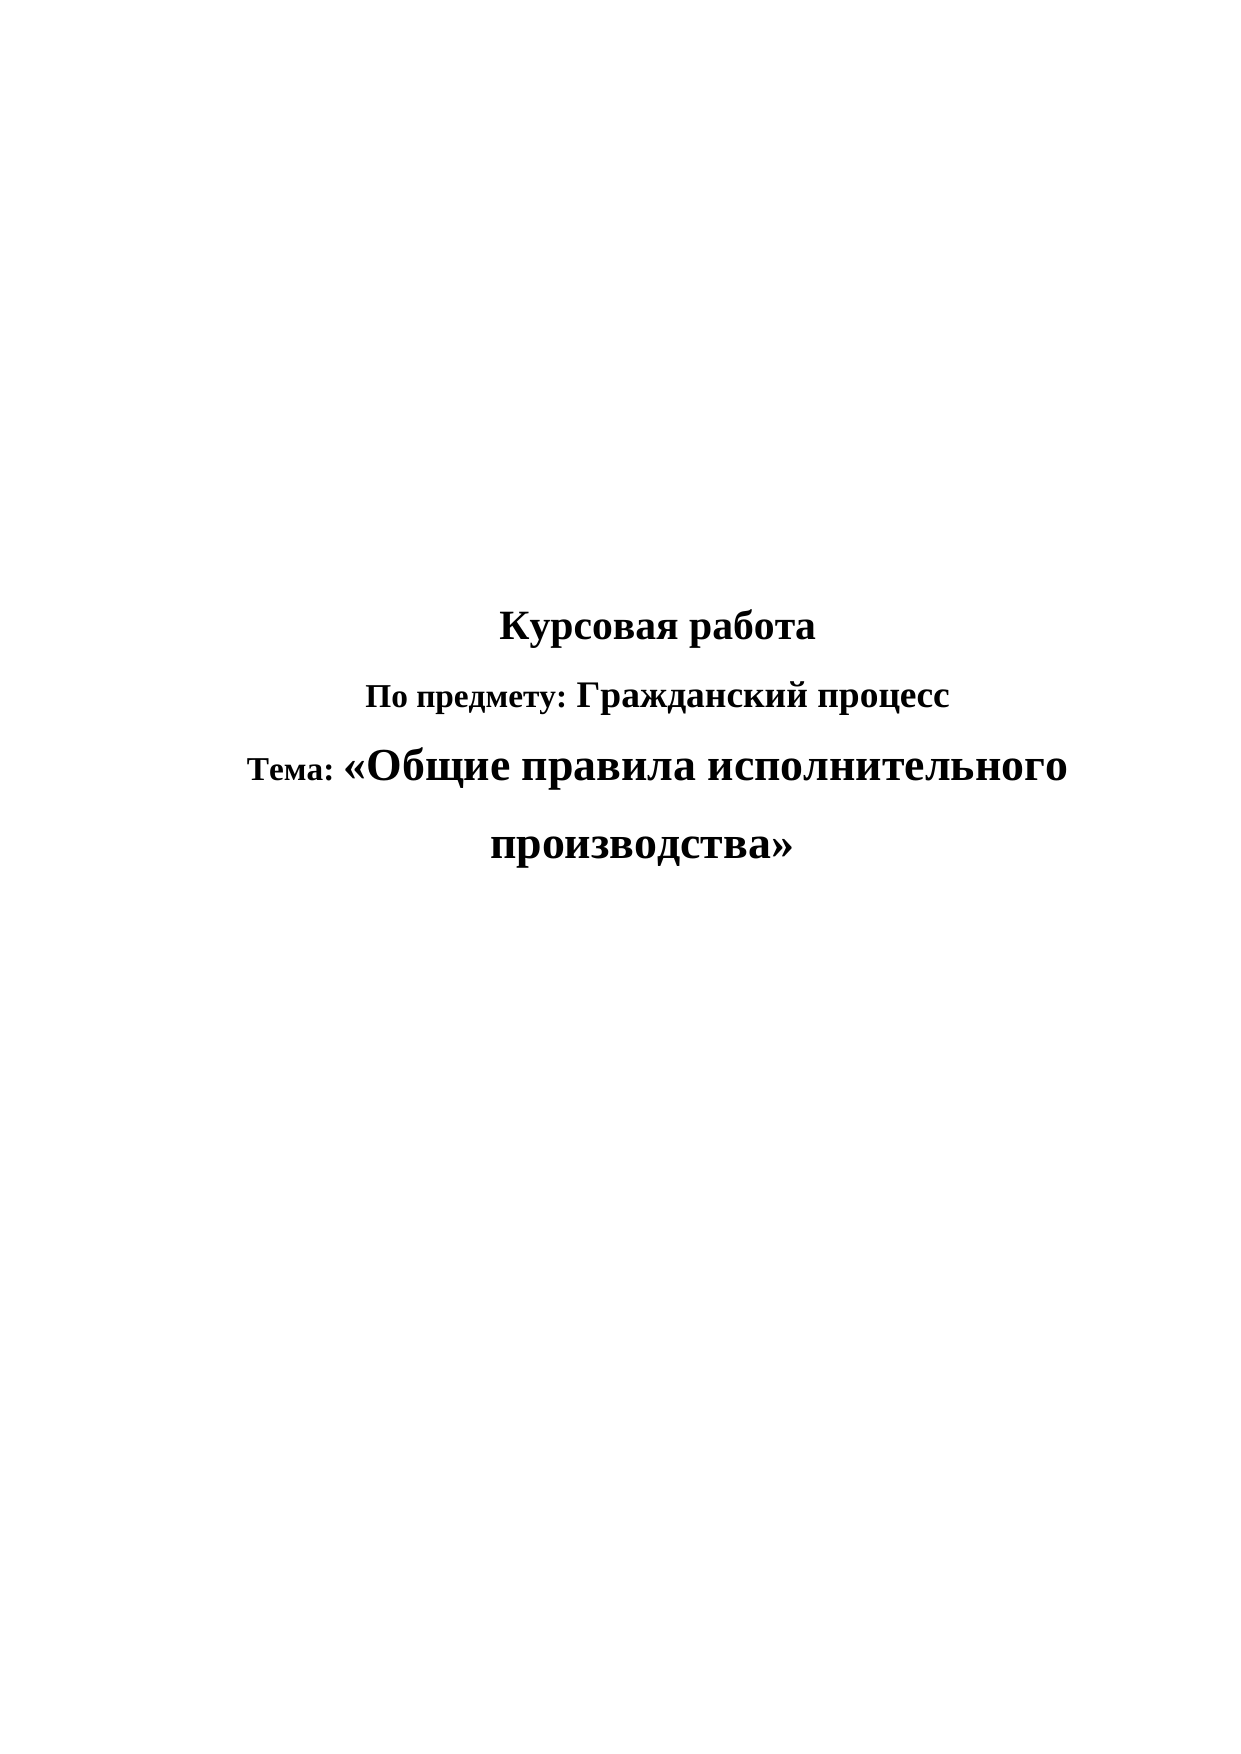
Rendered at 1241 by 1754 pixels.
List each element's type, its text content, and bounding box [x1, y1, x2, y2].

text По предмету: Гражданский процесс [177, 672, 1107, 716]
text Курсовая работа [177, 601, 1107, 648]
text Тема: «Общие правила исполнительного производства» [177, 737, 1107, 869]
